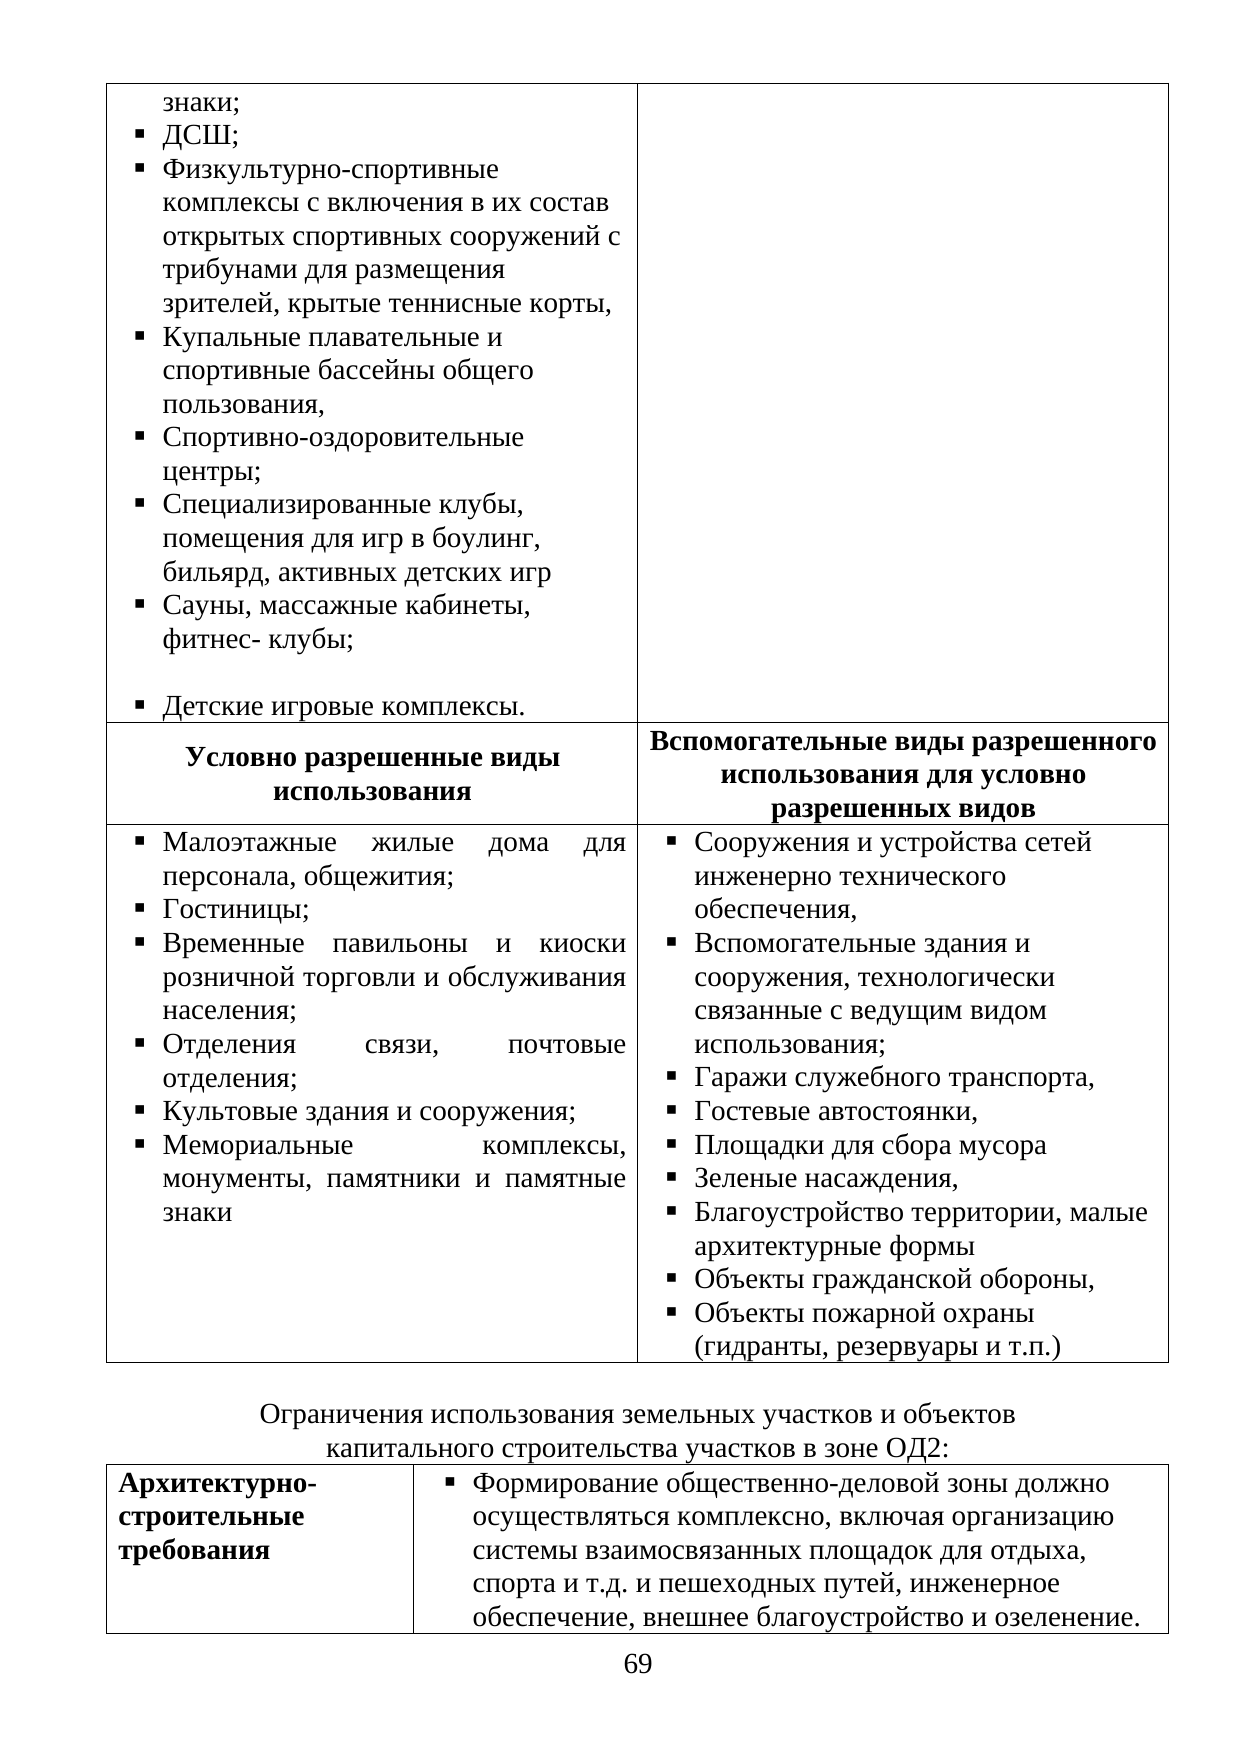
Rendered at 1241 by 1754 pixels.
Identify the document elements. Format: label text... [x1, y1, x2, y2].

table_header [107, 1465, 413, 1633]
text капитального строительства участков в зоне ОД2: [118, 1430, 1157, 1464]
table_cell Условно разрешенные виды использования [107, 723, 637, 823]
table_cell Малоэтажные жилые дома для персонала, общежития; Гостиницы; Временные павильоны и киоски розничной торговли и обслуживания населения; Отделения связи, почтовые отделения; Культовые здания и сооружения; Мемориальные комплексы, монументы, памятники и памятные знаки [107, 825, 637, 1362]
table_cell Сооружения и устройства сетей инженерно технического обеспечения, Вспомогательные здания и сооружения, технологически связанные с ведущим видом использования; Гаражи служебного транспорта, Гостевые автостоянки, Площадки для сбора мусора Зеленые насаждения, Благоустройство территории, малые архитектурные формы Объекты гражданской обороны, Объекты пожарной охраны (гидранты, резервуары и т.п.) [638, 825, 1168, 1362]
table_cell Вспомогательные виды разрешенного использования для условно разрешенных видов [638, 723, 1168, 823]
text Ограничения использования земельных участков и объектов [118, 1397, 1157, 1430]
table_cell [638, 84, 1168, 722]
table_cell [107, 84, 637, 722]
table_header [414, 1465, 1168, 1633]
